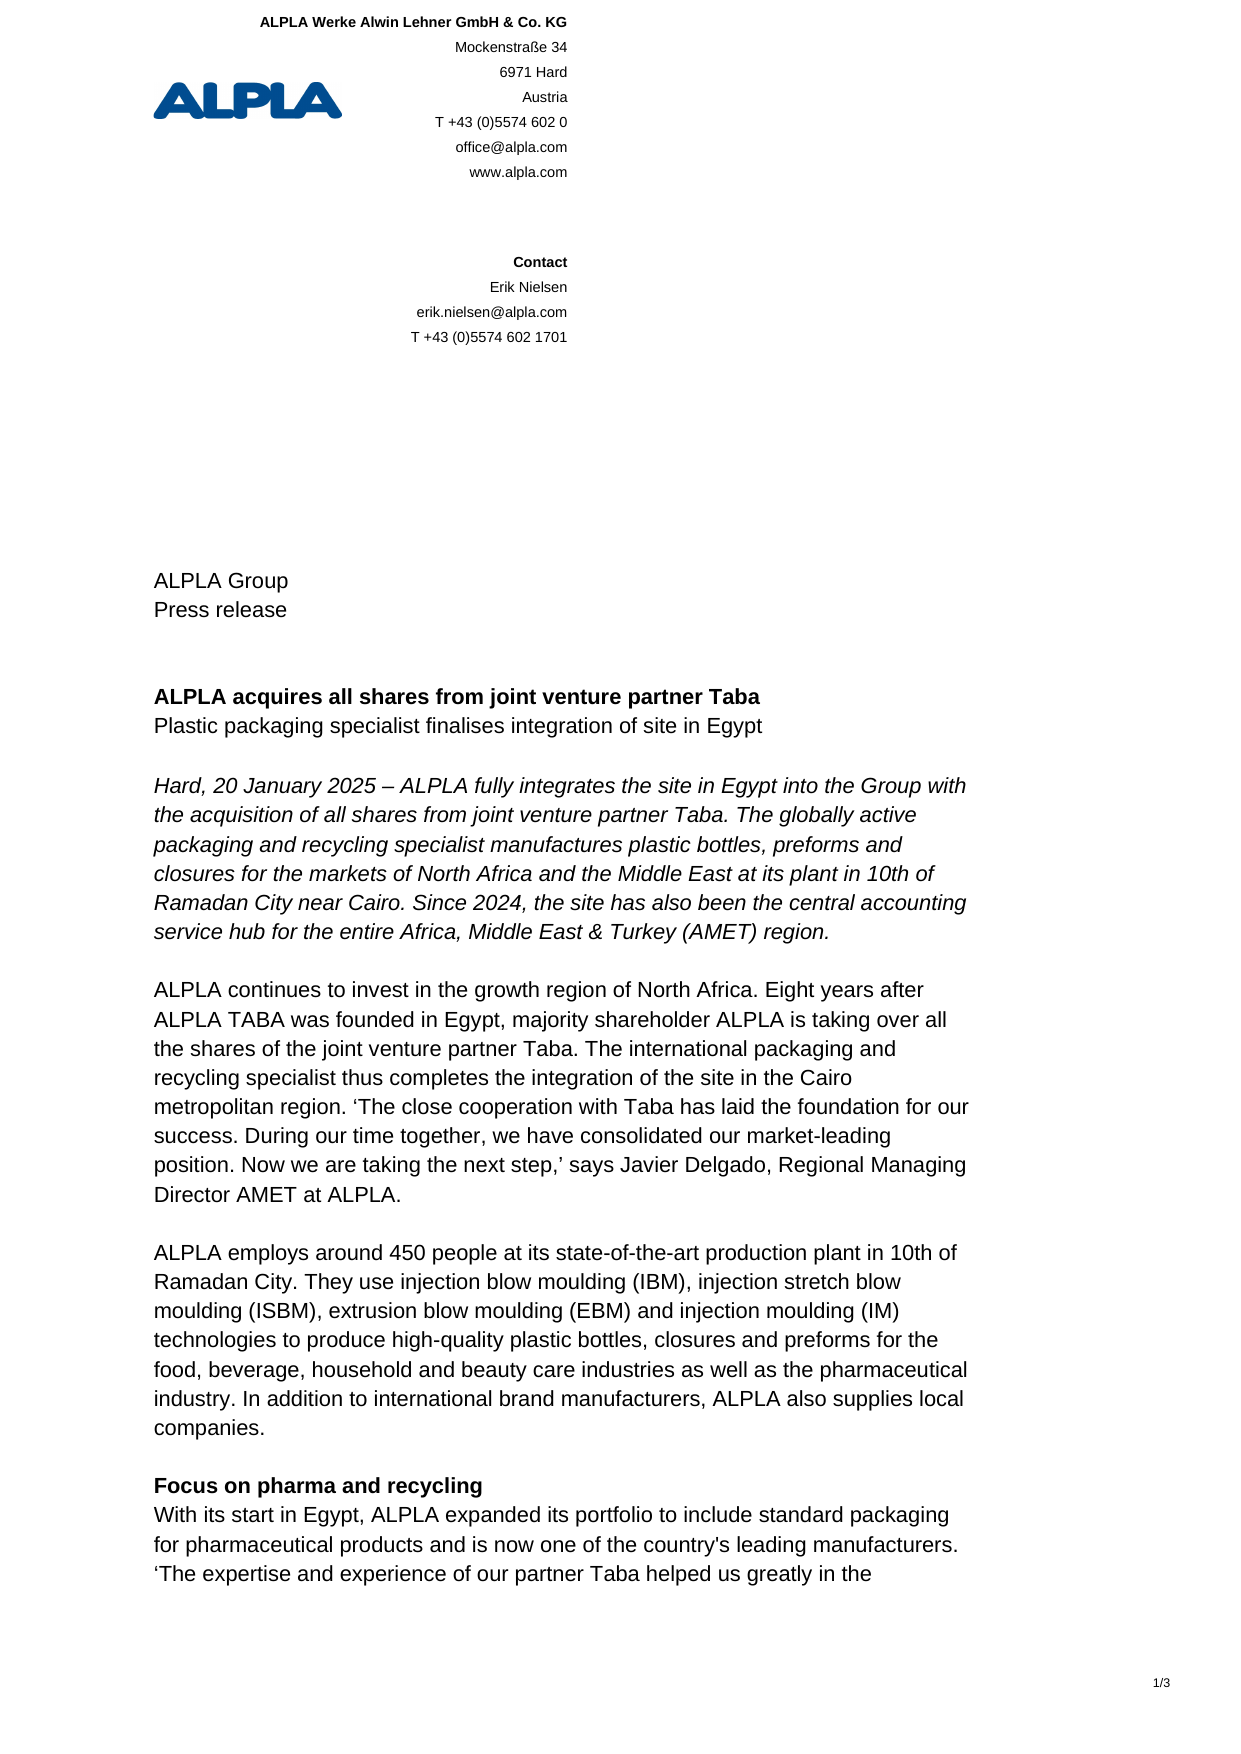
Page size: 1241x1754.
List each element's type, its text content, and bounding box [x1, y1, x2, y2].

picture [153, 82, 342, 119]
text ALPLA continues to invest in the growth region of North Africa. Eight years after ALPLA TABA was founded in Egypt, majority shareholder ALPLA is taking over all the shares of the joint venture partner Taba. The international packaging and recycling specialist thus completes the integration of the site in the Cairo metropolitan region. ‘The close cooperation with Taba has laid the foundation for our success. During our time together, we have consolidated our market-leading position. Now we are taking the next step,’ says Javier Delgado, Regional Managing Director AMET at ALPLA. [153, 974, 974, 1208]
text ALPLA employs around 450 people at its state-of-the-art production plant in 10th of Ramadan City. They use injection blow moulding (IBM), injection stretch blow moulding (ISBM), extrusion blow moulding (EBM) and injection moulding (IM) technologies to produce high-quality plastic bottles, closures and preforms for the food, beverage, household and beauty care industries as well as the pharmaceutical industry. In addition to international brand manufacturers, ALPLA also supplies local companies. [153, 1237, 974, 1441]
text Press release [153, 597, 974, 622]
text Plastic packaging specialist finalises integration of site in Egypt [153, 712, 974, 738]
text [153, 1499, 974, 1587]
text Focus on pharma and recycling [153, 1470, 974, 1499]
text ALPLA Group [153, 568, 974, 593]
text Hard, 20 January 2025 – ALPLA fully integrates the site in Egypt into the Group with the acquisition of all shares from joint venture partner Taba. The globally active packaging and recycling specialist manufactures plastic bottles, preforms and closures for the markets of North Africa and the Middle East at its plant in 10th of Ramadan City near Cairo. Since 2024, the site has also been the central accounting service hub for the entire Africa, Middle East & Turkey (AMET) region. [153, 770, 974, 945]
text ALPLA acquires all shares from joint venture partner Taba [153, 683, 980, 709]
